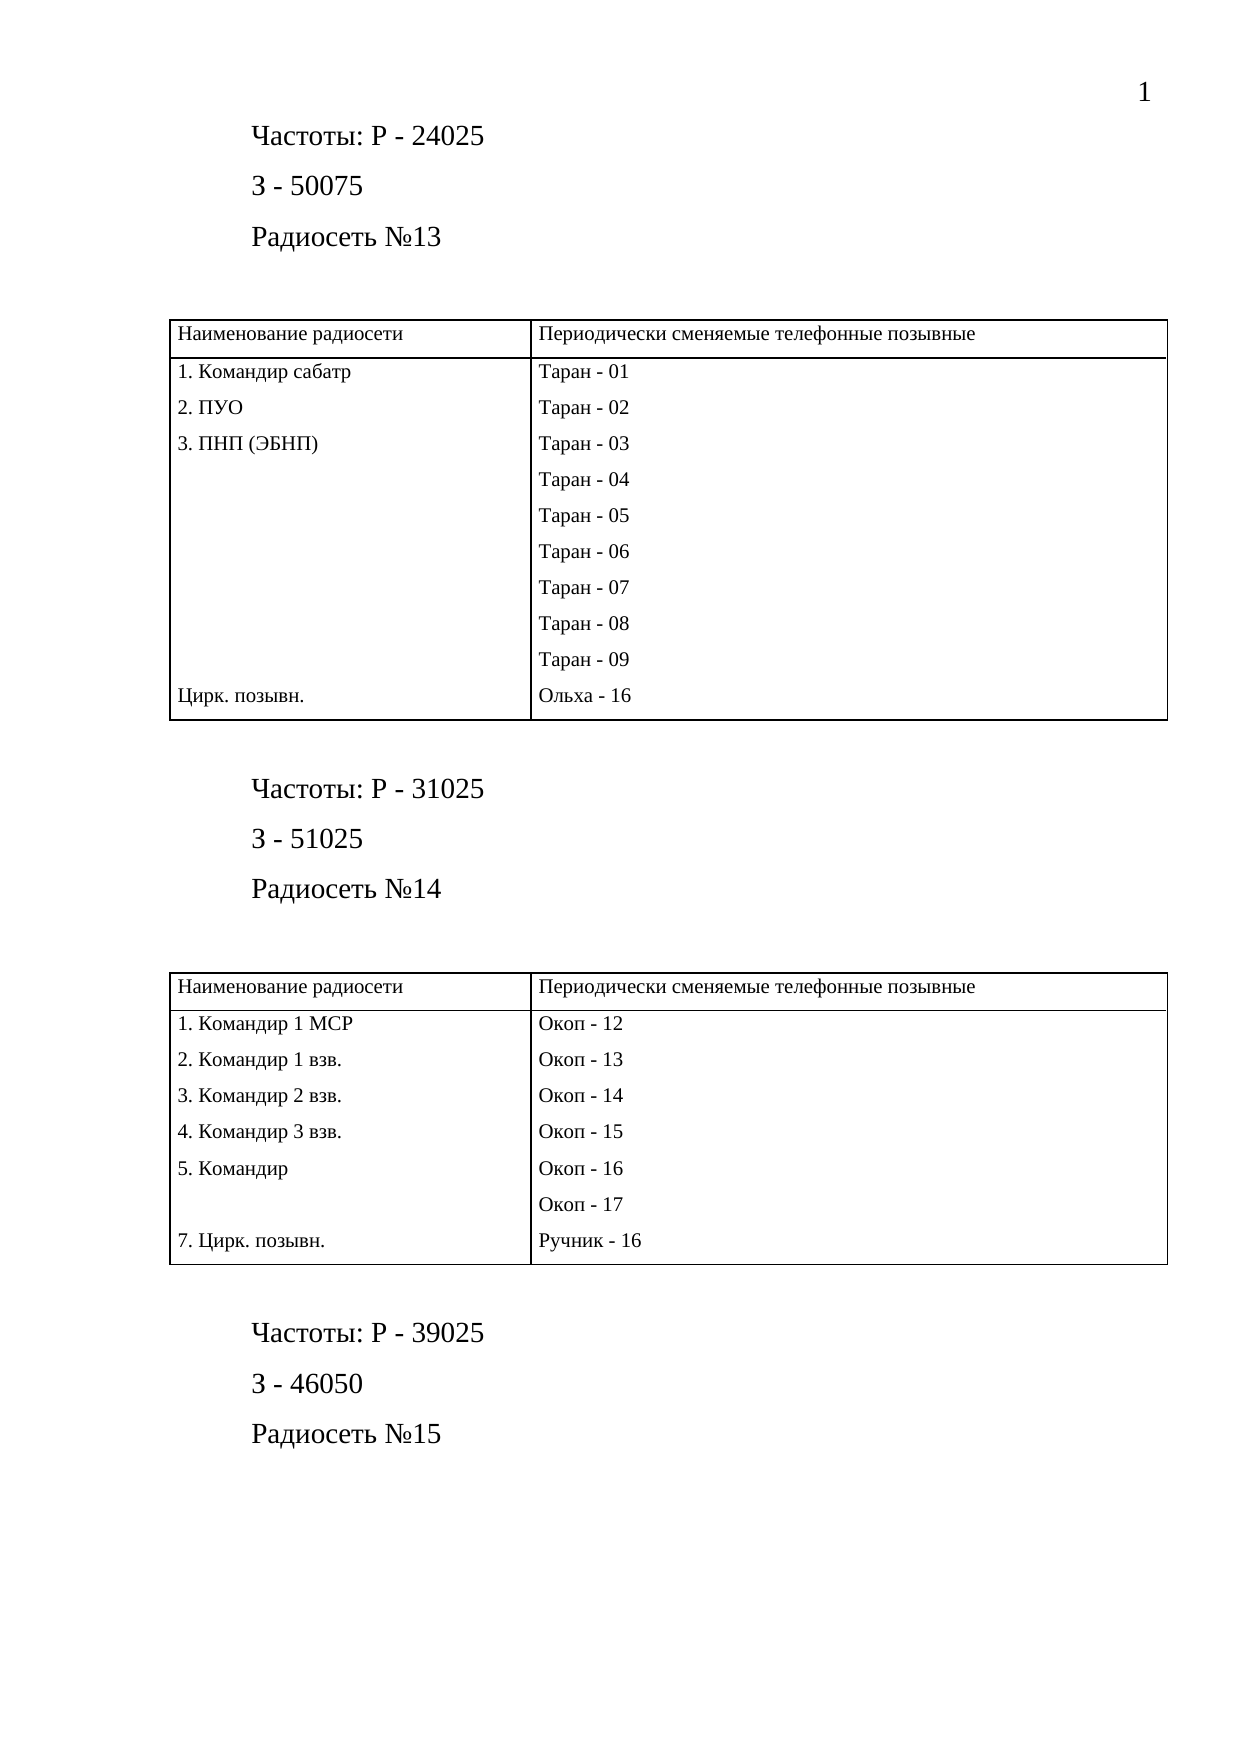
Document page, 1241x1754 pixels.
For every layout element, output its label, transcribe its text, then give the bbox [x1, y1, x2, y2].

text Частоты: Р - 31025 [177, 771, 1152, 804]
table_cell 1. Командир сабатр 2. ПУО 3. ПНП (ЭБНП) Цирк. позывн. [171, 359, 530, 719]
text З - 46050 [177, 1366, 1152, 1399]
table_cell 1. Командир 1 МСР 2. Командир 1 взв. 3. Командир 2 взв. 4. Командир 3 взв. 5. Командир 7. Цирк. позывн. [171, 1011, 530, 1263]
table_header Наименование радиосети [171, 974, 530, 1010]
text Частоты: Р - 39025 [177, 1315, 1152, 1349]
table_cell Окоп - 12 Окоп - 13 Окоп - 14 Окоп - 15 Окоп - 16 Окоп - 17 Ручник - 16 [532, 1010, 1167, 1263]
table_header Периодически сменяемые телефонные позывные [532, 321, 1167, 357]
text З - 50075 [177, 168, 1152, 202]
text З - 51025 [177, 821, 1152, 855]
table_cell Таран - 01 Таран - 02 Таран - 03 Таран - 04 Таран - 05 Таран - 06 Таран - 07 Таран - 08 Таран - 09 Ольха - 16 [532, 357, 1167, 719]
text Радиосеть №13 [177, 219, 1152, 252]
table_header Периодически сменяемые телефонные позывные [532, 974, 1167, 1010]
table_header Наименование радиосети [171, 321, 530, 357]
subtitle Радиосеть №15 [177, 1416, 1152, 1449]
subtitle Радиосеть №14 [177, 871, 1152, 905]
text Частоты: Р - 24025 [177, 118, 1152, 152]
